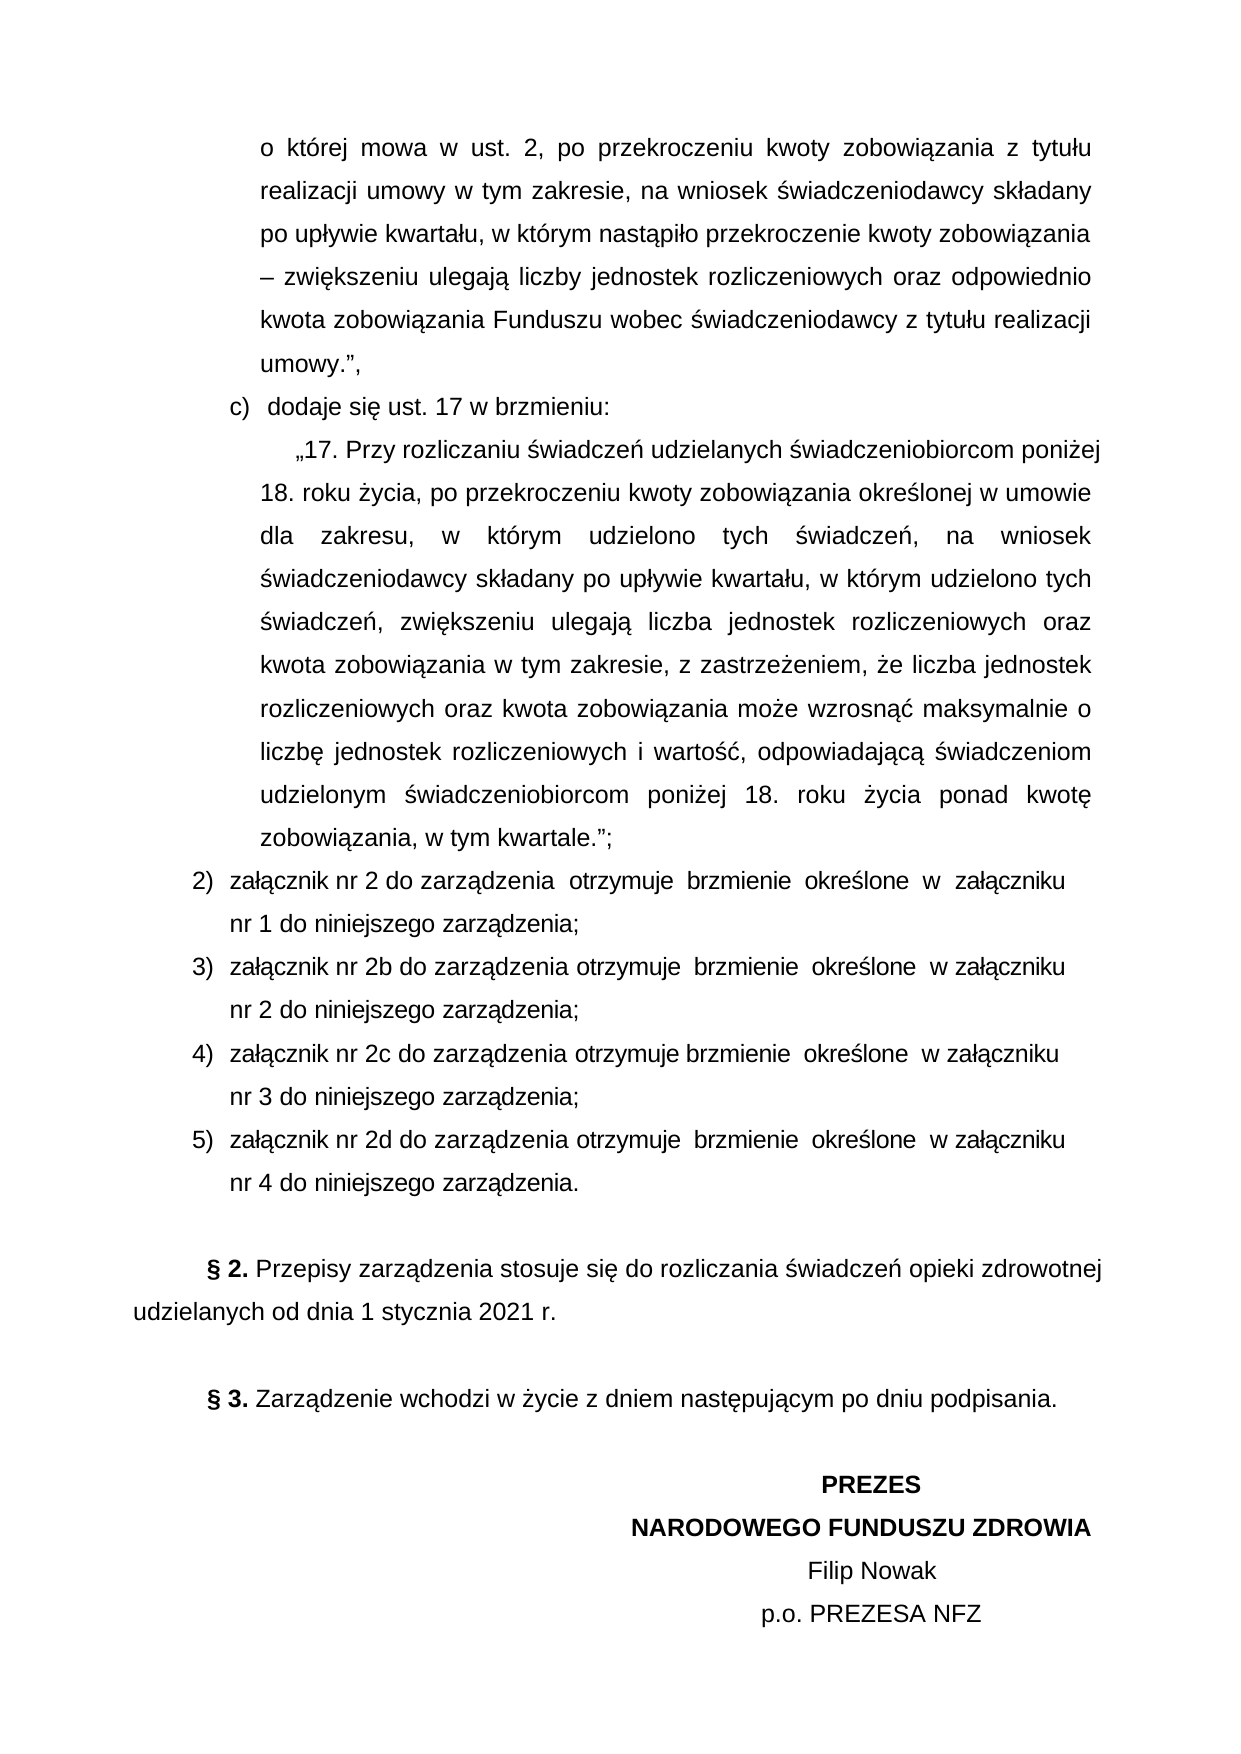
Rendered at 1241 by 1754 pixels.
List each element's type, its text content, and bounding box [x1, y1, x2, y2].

text – zwiększeniu ulegają liczby jednostek rozliczeniowych oraz odpowiednio kwota zobowiązania Funduszu wobec świadczeniodawcy z tytułu realizacji umowy.”, [260, 262, 1093, 377]
list załącznik nr 2d do zarządzenia otrzymuje brzmienie określone w załączniku nr 4 do niniejszego zarządzenia. [192, 1125, 1093, 1197]
list załącznik nr 2b do zarządzenia otrzymuje brzmienie określone w załączniku nr 2 do niniejszego zarządzenia; [192, 952, 1093, 1024]
subtitle PREZES NARODOWEGO FUNDUSZU ZDROWIA [631, 1470, 1094, 1542]
text § 2. Przepisy zarządzenia stosuje się do rozliczania świadczeń opieki zdrowotnej udzielanych od dnia 1 stycznia 2021 r. [133, 1254, 1105, 1326]
text § 3. Zarządzenie wchodzi w życie z dniem następującym po dniu podpisania. [207, 1383, 1105, 1412]
text „17. Przy rozliczaniu świadczeń udzielanych świadczeniobiorcom poniżej [295, 435, 1105, 463]
text 18. roku życia, po przekroczeniu kwoty zobowiązania określonej w umowie dla zakresu, w którym udzielono tych świadczeń, na wniosek świadczeniodawcy składany po upływie kwartału, w którym udzielono tych świadczeń, zwiększeniu ulegają liczba jednostek rozliczeniowych oraz kwota zobowiązania w tym zakresie, z zastrzeżeniem, że liczba jednostek rozliczeniowych oraz kwota zobowiązania może wzrosnąć maksymalnie o liczbę jednostek rozliczeniowych i wartość, odpowiadającą świadczeniom udzielonym świadczeniobiorcom poniżej 18. roku życia ponad kwotę zobowiązania, w tym kwartale.”; [260, 478, 1093, 852]
list załącznik nr 2c do zarządzenia otrzymuje brzmienie określone w załączniku nr 3 do niniejszego zarządzenia; [192, 1038, 1093, 1110]
text Filip Nowak [121, 1556, 937, 1585]
text p.o. PREZESA NFZ [761, 1599, 1105, 1628]
list załącznik nr 2 do zarządzenia otrzymuje brzmienie określone w załączniku nr 1 do niniejszego zarządzenia; [192, 866, 1093, 938]
list dodaje się ust. 17 w brzmieniu: [229, 392, 1105, 420]
text o której mowa w ust. 2, po przekroczeniu kwoty zobowiązania z tytułu realizacji umowy w tym zakresie, na wniosek świadczeniodawcy składany po upływie kwartału, w którym nastąpiło przekroczenie kwoty zobowiązania [260, 133, 1093, 248]
